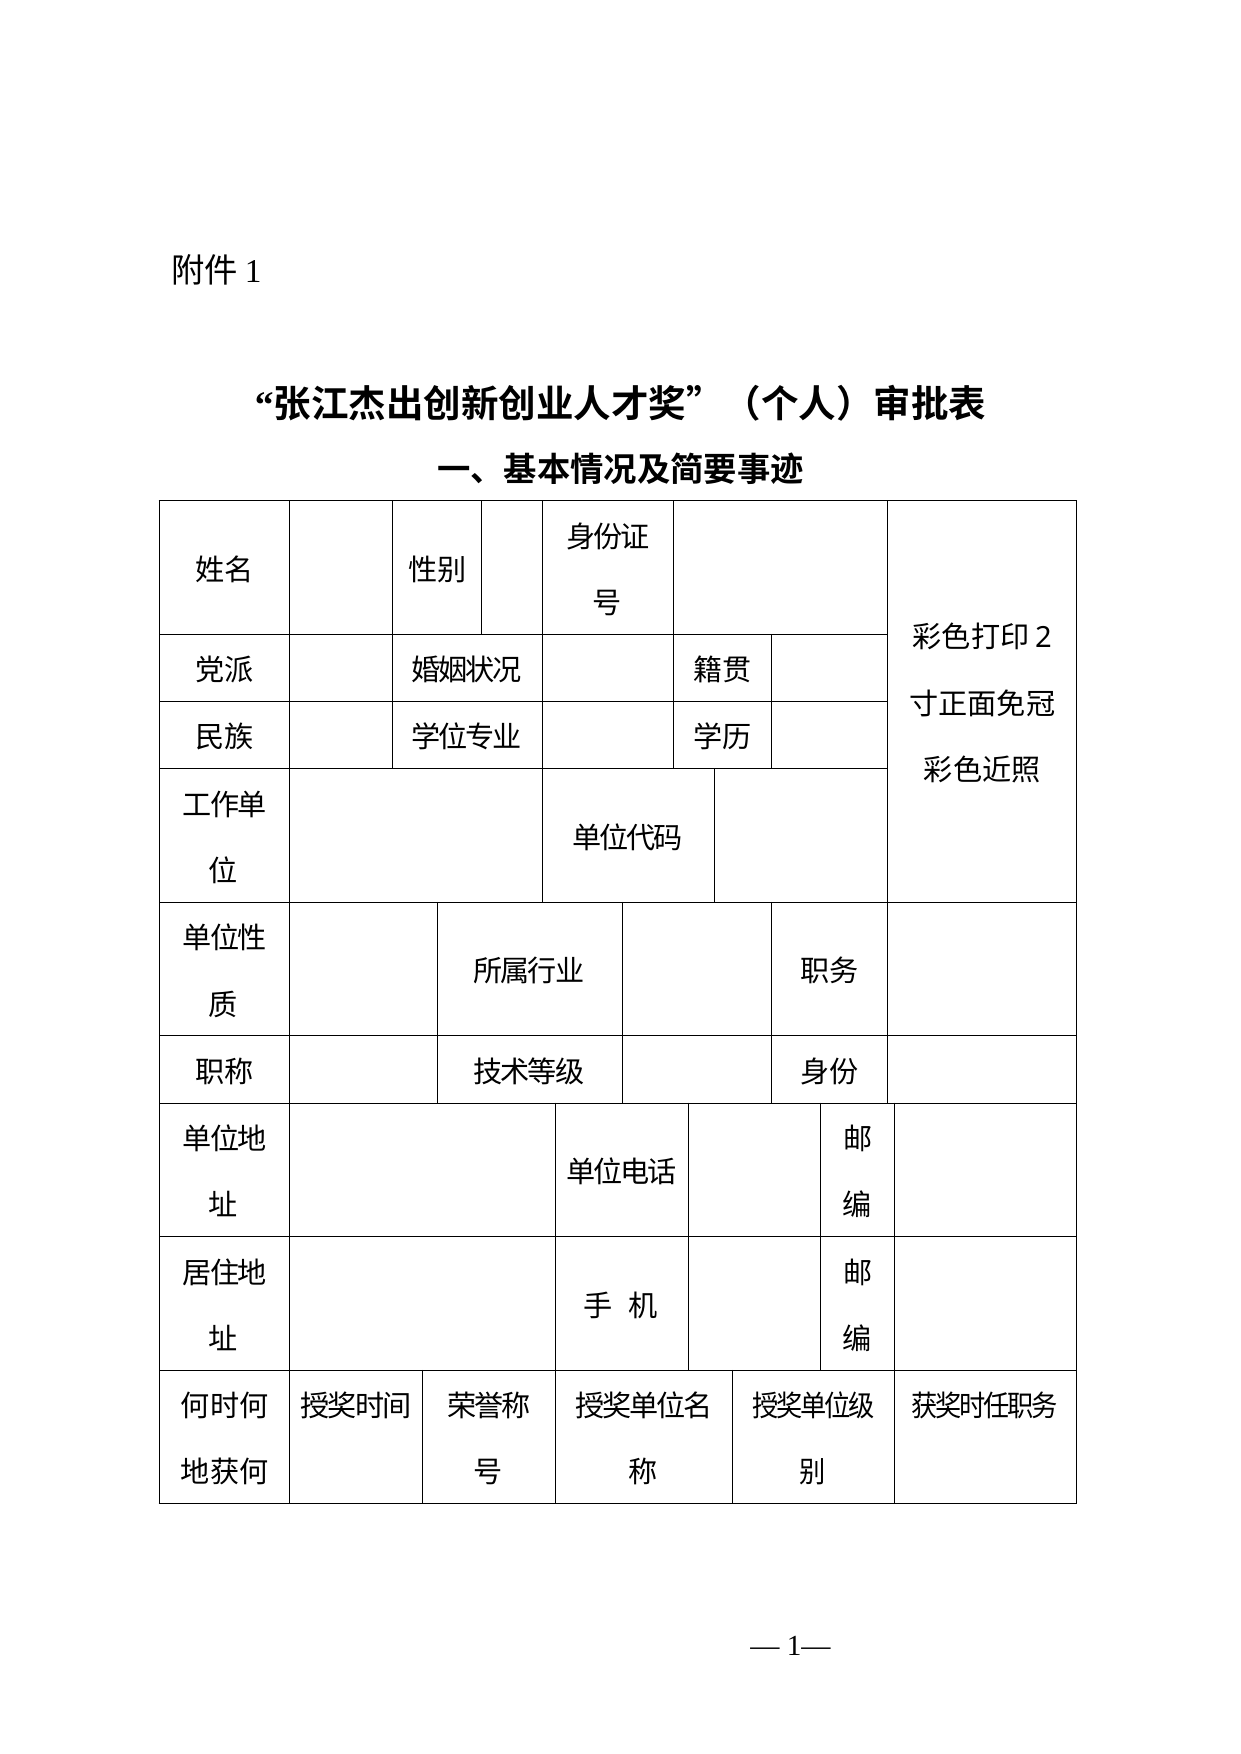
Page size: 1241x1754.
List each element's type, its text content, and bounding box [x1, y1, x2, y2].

table_cell [895, 1237, 1076, 1370]
table_cell [290, 903, 437, 1035]
table_cell [888, 903, 1076, 1035]
table_cell 单位性质 [160, 903, 289, 1035]
table_header 姓名 [160, 501, 289, 634]
table_cell 学历 [674, 702, 771, 768]
table_cell [290, 1104, 555, 1236]
table_cell 邮编 [821, 1104, 894, 1236]
text 附件1 [171, 235, 1069, 301]
table_cell [543, 635, 673, 701]
table_cell [543, 702, 673, 768]
table_cell 荣誉称号 [423, 1371, 555, 1503]
table_cell 单位电话 [556, 1104, 688, 1236]
table_cell 单位代码 [543, 769, 714, 902]
table_cell 单位地址 [160, 1104, 289, 1236]
text 一、基本情况及简要事迹 [171, 434, 1069, 500]
table_cell [623, 903, 771, 1035]
table_cell 党派 [160, 635, 289, 701]
table_cell 技术等级 [438, 1036, 622, 1103]
text “张江杰出创新创业人才奖”（个人）审批表 [171, 368, 1069, 434]
table_cell 何时何地获何荣誉 [160, 1371, 289, 1503]
table_cell 学位专业 [393, 702, 542, 768]
table_cell 所属行业 [438, 903, 622, 1035]
table_cell 手 机 [556, 1237, 688, 1370]
table_cell [290, 702, 392, 768]
table_cell [888, 1036, 1076, 1103]
table_header 身份证号 [543, 501, 673, 634]
table_cell [689, 1104, 820, 1236]
table_header 性别 [393, 501, 481, 634]
table_header [482, 501, 542, 634]
table_cell [290, 1237, 555, 1370]
table_cell [715, 769, 887, 902]
table_cell 授奖单位级别 [733, 1371, 894, 1503]
table_cell 居住地址 [160, 1237, 289, 1370]
table_cell [689, 1237, 820, 1370]
table_cell 工作单位 [160, 769, 289, 902]
table_cell [290, 769, 542, 902]
table_cell [895, 1104, 1076, 1236]
table_cell 授奖单位名称 [556, 1371, 732, 1503]
table_header [290, 501, 392, 634]
table_cell [290, 635, 392, 701]
table_cell 籍贯 [674, 635, 771, 701]
table_header [674, 501, 887, 634]
table_cell 职称 [160, 1036, 289, 1103]
table_cell 民族 [160, 702, 289, 768]
table_cell 邮编 [821, 1237, 894, 1370]
table_cell [772, 635, 887, 701]
table_cell 身份 [772, 1036, 887, 1103]
table_header 彩色打印2寸正面免冠彩色近照 [888, 501, 1076, 902]
table_cell [772, 702, 887, 768]
table_cell 职务 [772, 903, 887, 1035]
table_cell [290, 1036, 437, 1103]
table_cell 授奖时间 [290, 1371, 422, 1503]
table_cell 获奖时任职务 [895, 1371, 1076, 1503]
table_cell [623, 1036, 771, 1103]
table_cell 婚姻状况 [393, 635, 542, 701]
